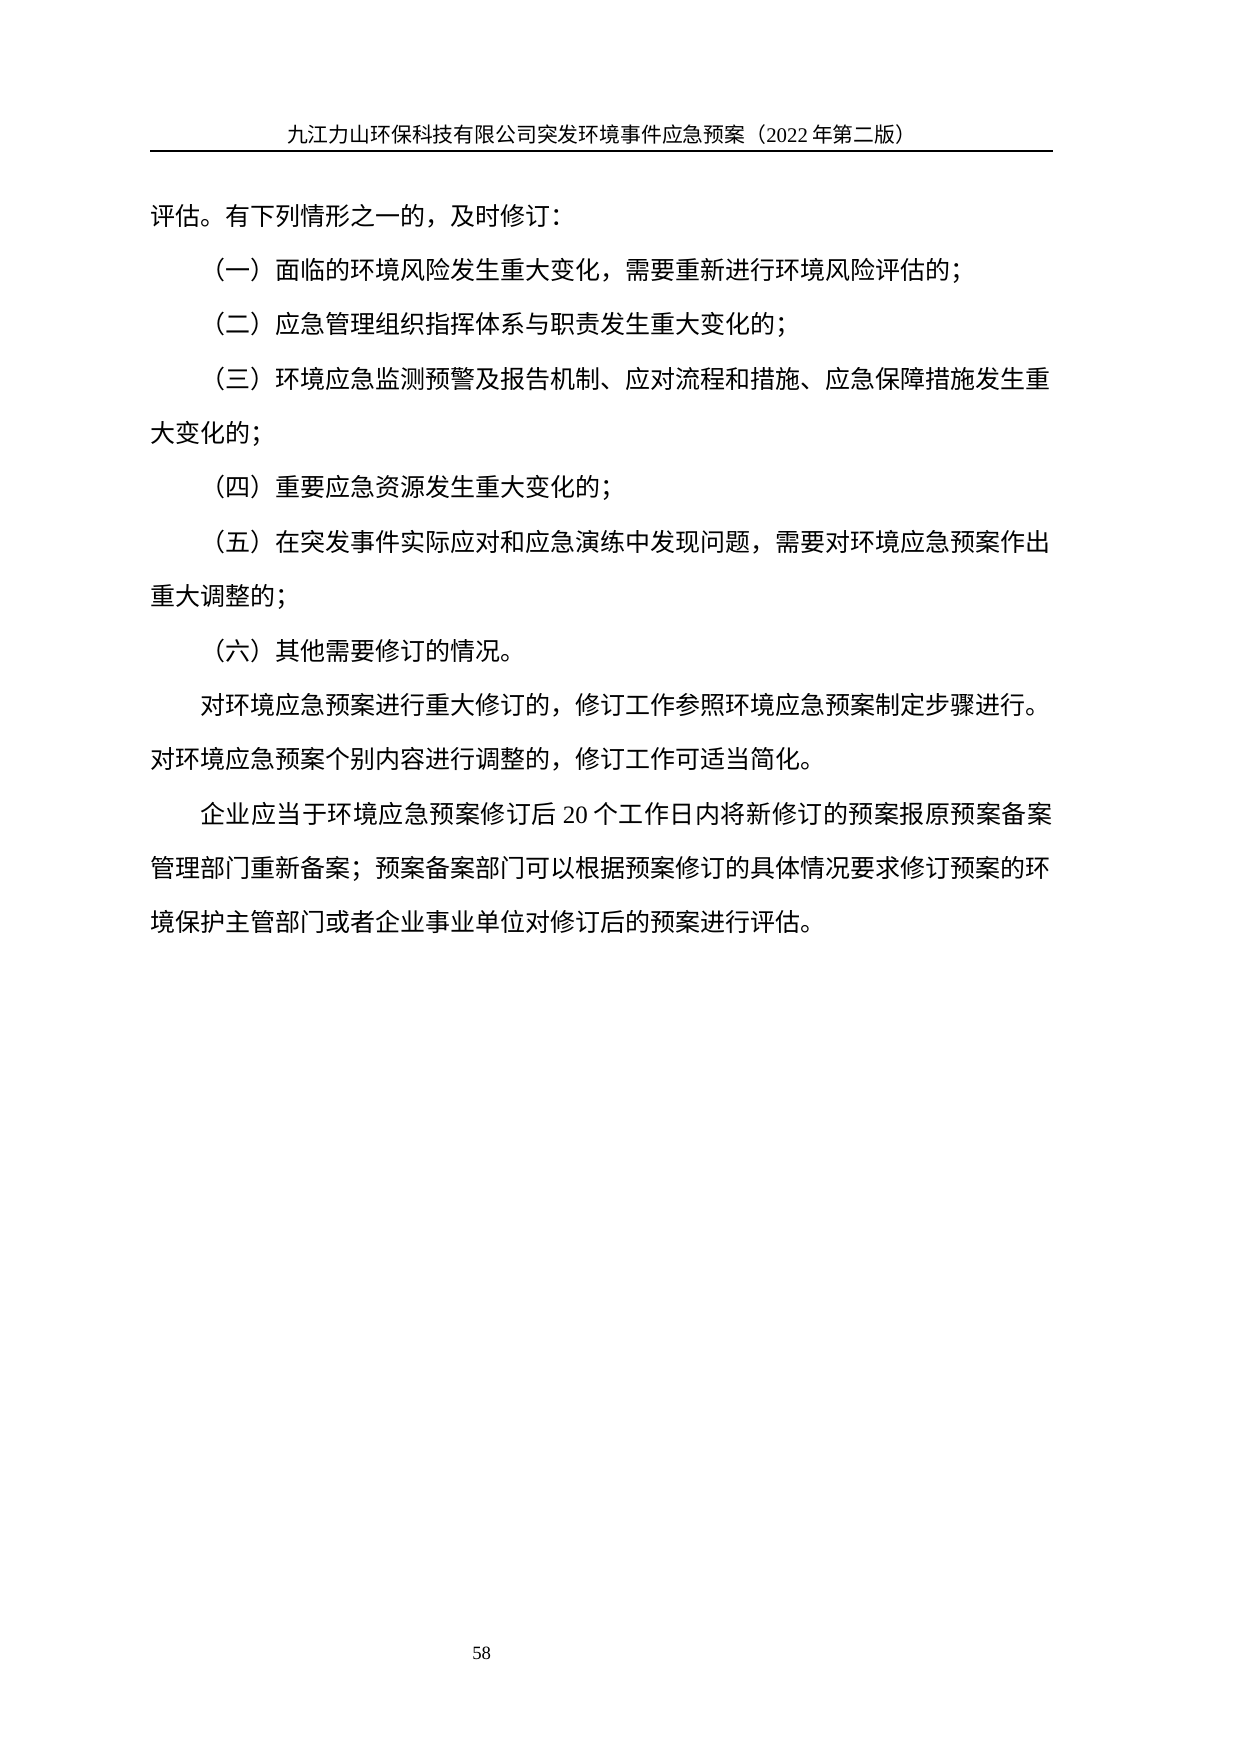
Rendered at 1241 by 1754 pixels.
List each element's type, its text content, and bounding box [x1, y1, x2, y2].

text （四）重要应急资源发生重大变化的； [150, 468, 1053, 504]
text （六）其他需要修订的情况。 [150, 631, 1053, 667]
text （二）应急管理组织指挥体系与职责发生重大变化的； [150, 305, 1053, 341]
text （一）面临的环境风险发生重大变化，需要重新进行环境风险评估的； [150, 250, 1053, 287]
text 对环境应急预案进行重大修订的，修订工作参照环境应急预案制定步骤进行。对环境应急预案个别内容进行调整的，修订工作可适当简化。 [150, 685, 1053, 776]
text 企业结合环境应急预案实施情况，至少每三年对环境应急预案进行一次回顾性评估。有下列情形之一的，及时修订： [150, 196, 1053, 232]
text （三）环境应急监测预警及报告机制、应对流程和措施、应急保障措施发生重大变化的； [150, 359, 1053, 450]
text 企业应当于环境应急预案修订后20个工作日内将新修订的预案报原预案备案管理部门重新备案；预案备案部门可以根据预案修订的具体情况要求修订预案的环境保护主管部门或者企业事业单位对修订后的预案进行评估。 [150, 794, 1053, 939]
text （五）在突发事件实际应对和应急演练中发现问题，需要对环境应急预案作出重大调整的； [150, 522, 1053, 613]
